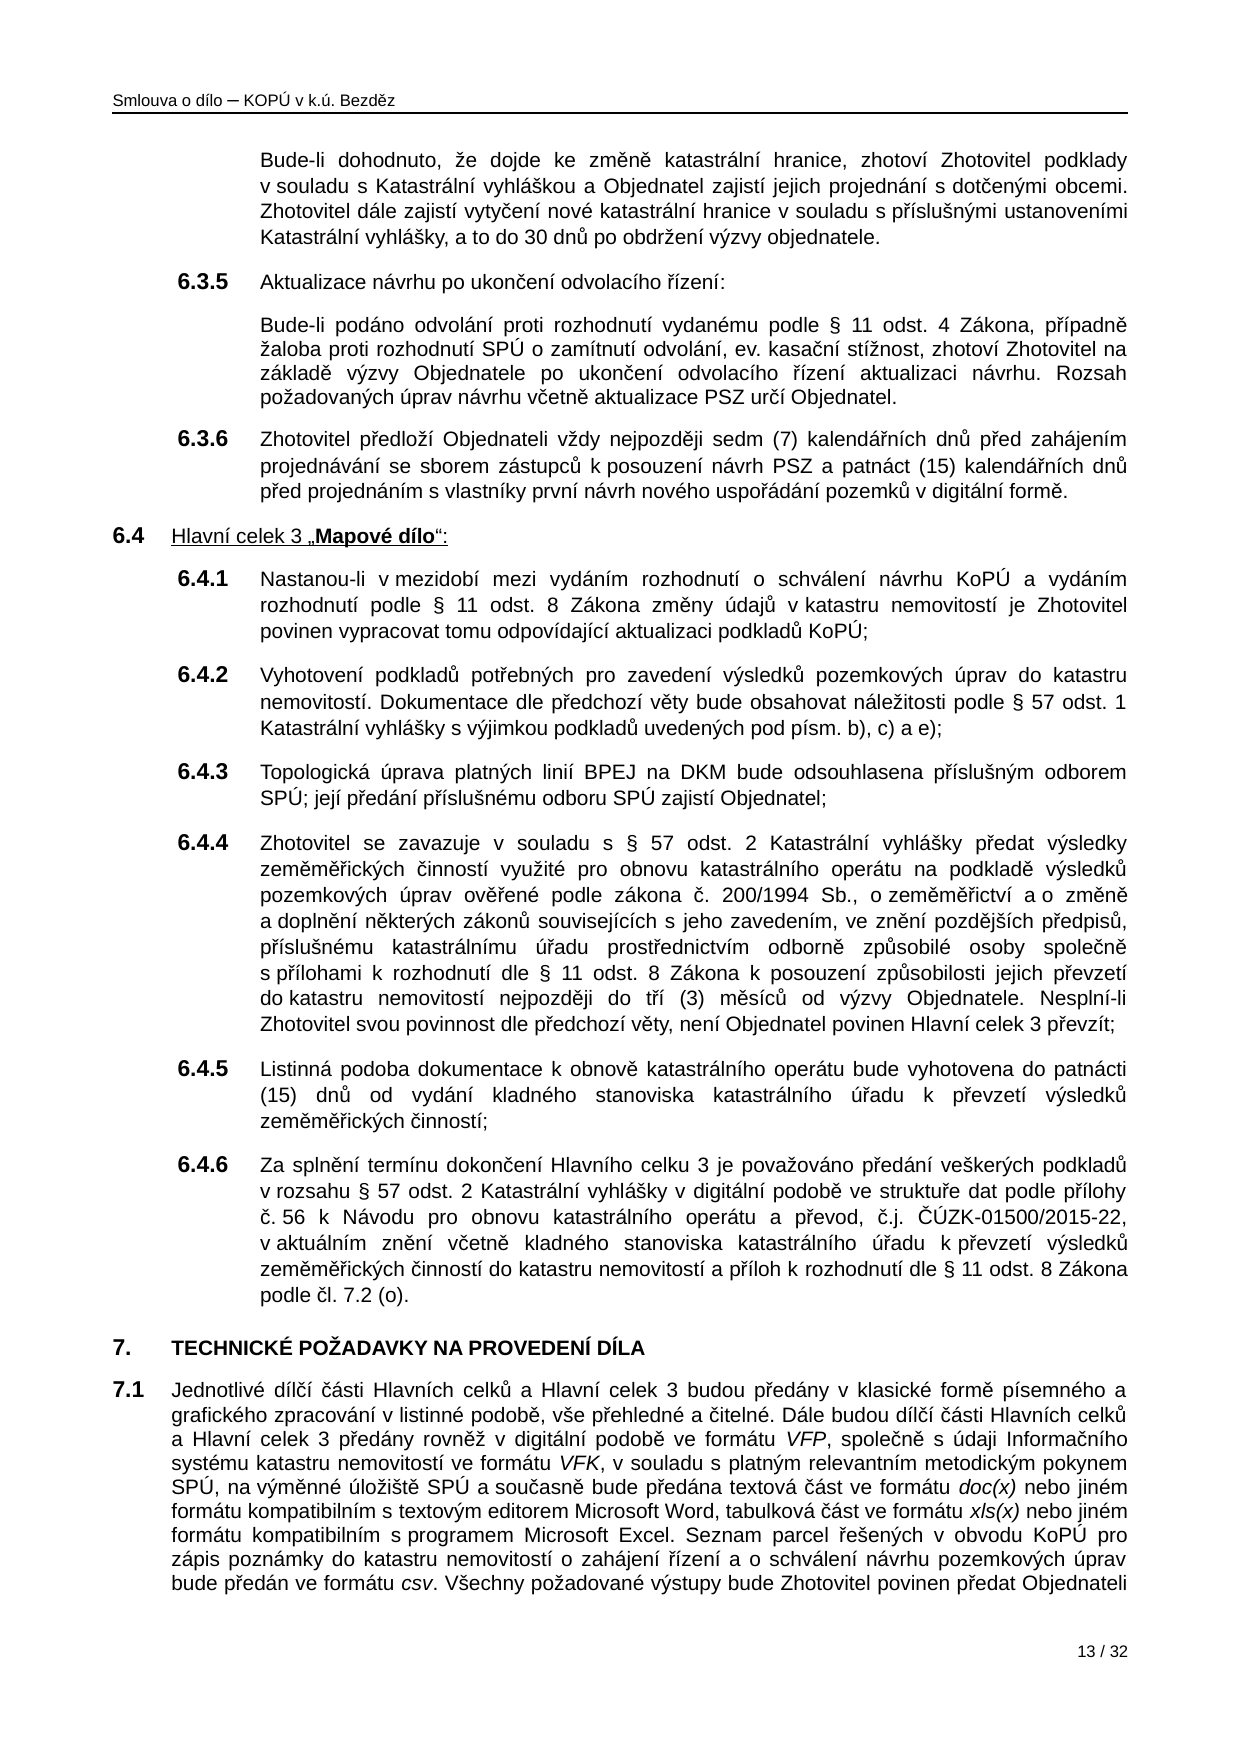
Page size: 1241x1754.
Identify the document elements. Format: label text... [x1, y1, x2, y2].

text Nastanou-li v mezidobí mezi vydáním rozhodnutí o schválení návrhu KoPÚ a vydáním rozhodnutí podle § 11 odst. 8 Zákona změny údajů v katastru nemovitostí je Zhotovitel povinen vypracovat tomu odpovídající aktualizaci podkladů KoPÚ; [177, 565, 1128, 643]
text Zhotovitel se zavazuje v souladu s § 57 odst. 2 Katastrální vyhlášky předat výsledky zeměměřických činností využité pro obnovu katastrálního operátu na podkladě výsledků pozemkových úprav ověřené podle zákona č. 200/1994 Sb., o zeměměřictví a o změně a doplnění některých zákonů souvisejících s jeho zavedením, ve znění pozdějších předpisů, příslušnému katastrálnímu úřadu prostřednictvím odborně způsobilé osoby společně s přílohami k rozhodnutí dle § 11 odst. 8 Zákona k posouzení způsobilosti jejich převzetí do katastru nemovitostí nejpozději do tří (3) měsíců od výzvy Objednatele. Nesplní-li Zhotovitel svou povinnost dle předchozí věty, není Objednatel povinen Hlavní celek 3 převzít; [177, 829, 1128, 1036]
text Za splnění termínu dokončení Hlavního celku 3 je považováno předání veškerých podkladů v rozsahu § 57 odst. 2 Katastrální vyhlášky v digitální podobě ve struktuře dat podle přílohy č. 56 k Návodu pro obnovu katastrálního operátu a převod, č.j. ČÚZK-01500/2015-22, v aktuálním znění včetně kladného stanoviska katastrálního úřadu k převzetí výsledků zeměměřických činností do katastru nemovitostí a příloh k rozhodnutí dle § 11 odst. 8 Zákona podle čl. 7.2 (o). [177, 1151, 1128, 1307]
list Bude-li dohodnuto, že dojde ke změně katastrální hranice, zhotoví Zhotovitel podklady v souladu s Katastrální vyhláškou a Objednatel zajistí jejich projednání s dotčenými obcemi. Zhotovitel dále zajistí vytyčení nové katastrální hranice v souladu s příslušnými ustanoveními Katastrální vyhlášky, a to do 30 dnů po obdržení výzvy objednatele. [260, 148, 1128, 249]
list Bude-li podáno odvolání proti rozhodnutí vydanému podle § 11 odst. 4 Zákona, případně žaloba proti rozhodnutí SPÚ o zamítnutí odvolání, ev. kasační stížnost, zhotoví Zhotovitel na základě výzvy Objednatele po ukončení odvolacího řízení aktualizaci návrhu. Rozsah požadovaných úprav návrhu včetně aktualizace PSZ určí Objednatel. [260, 313, 1128, 409]
text Topologická úprava platných linií BPEJ na DKM bude odsouhlasena příslušným odborem SPÚ; její předání příslušnému odboru SPÚ zajistí Objednatel; [177, 758, 1128, 810]
text Zhotovitel předloží Objednateli vždy nejpozději sedm (7) kalendářních dnů před zahájením projednávání se sborem zástupců k posouzení návrh PSZ a patnáct (15) kalendářních dnů před projednáním s vlastníky první návrh nového uspořádání pozemků v digitální formě. [177, 425, 1128, 503]
text Technické požadavky na provedení díla [112, 1333, 1128, 1360]
text Listinná podoba dokumentace k obnově katastrálního operátu bude vyhotovena do patnácti (15) dnů od vydání kladného stanoviska katastrálního úřadu k převzetí výsledků zeměměřických činností; [177, 1054, 1128, 1132]
text Aktualizace návrhu po ukončení odvolacího řízení: [177, 268, 1128, 294]
text Vyhotovení podkladů potřebných pro zavedení výsledků pozemkových úprav do katastru nemovitostí. Dokumentace dle předchozí věty bude obsahovat náležitosti podle § 57 odst. 1 Katastrální vyhlášky s výjimkou podkladů uvedených pod písm. b), c) a e); [177, 661, 1128, 739]
text Hlavní celek 3 „Mapové dílo“: [112, 522, 1128, 548]
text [112, 1376, 1128, 1594]
